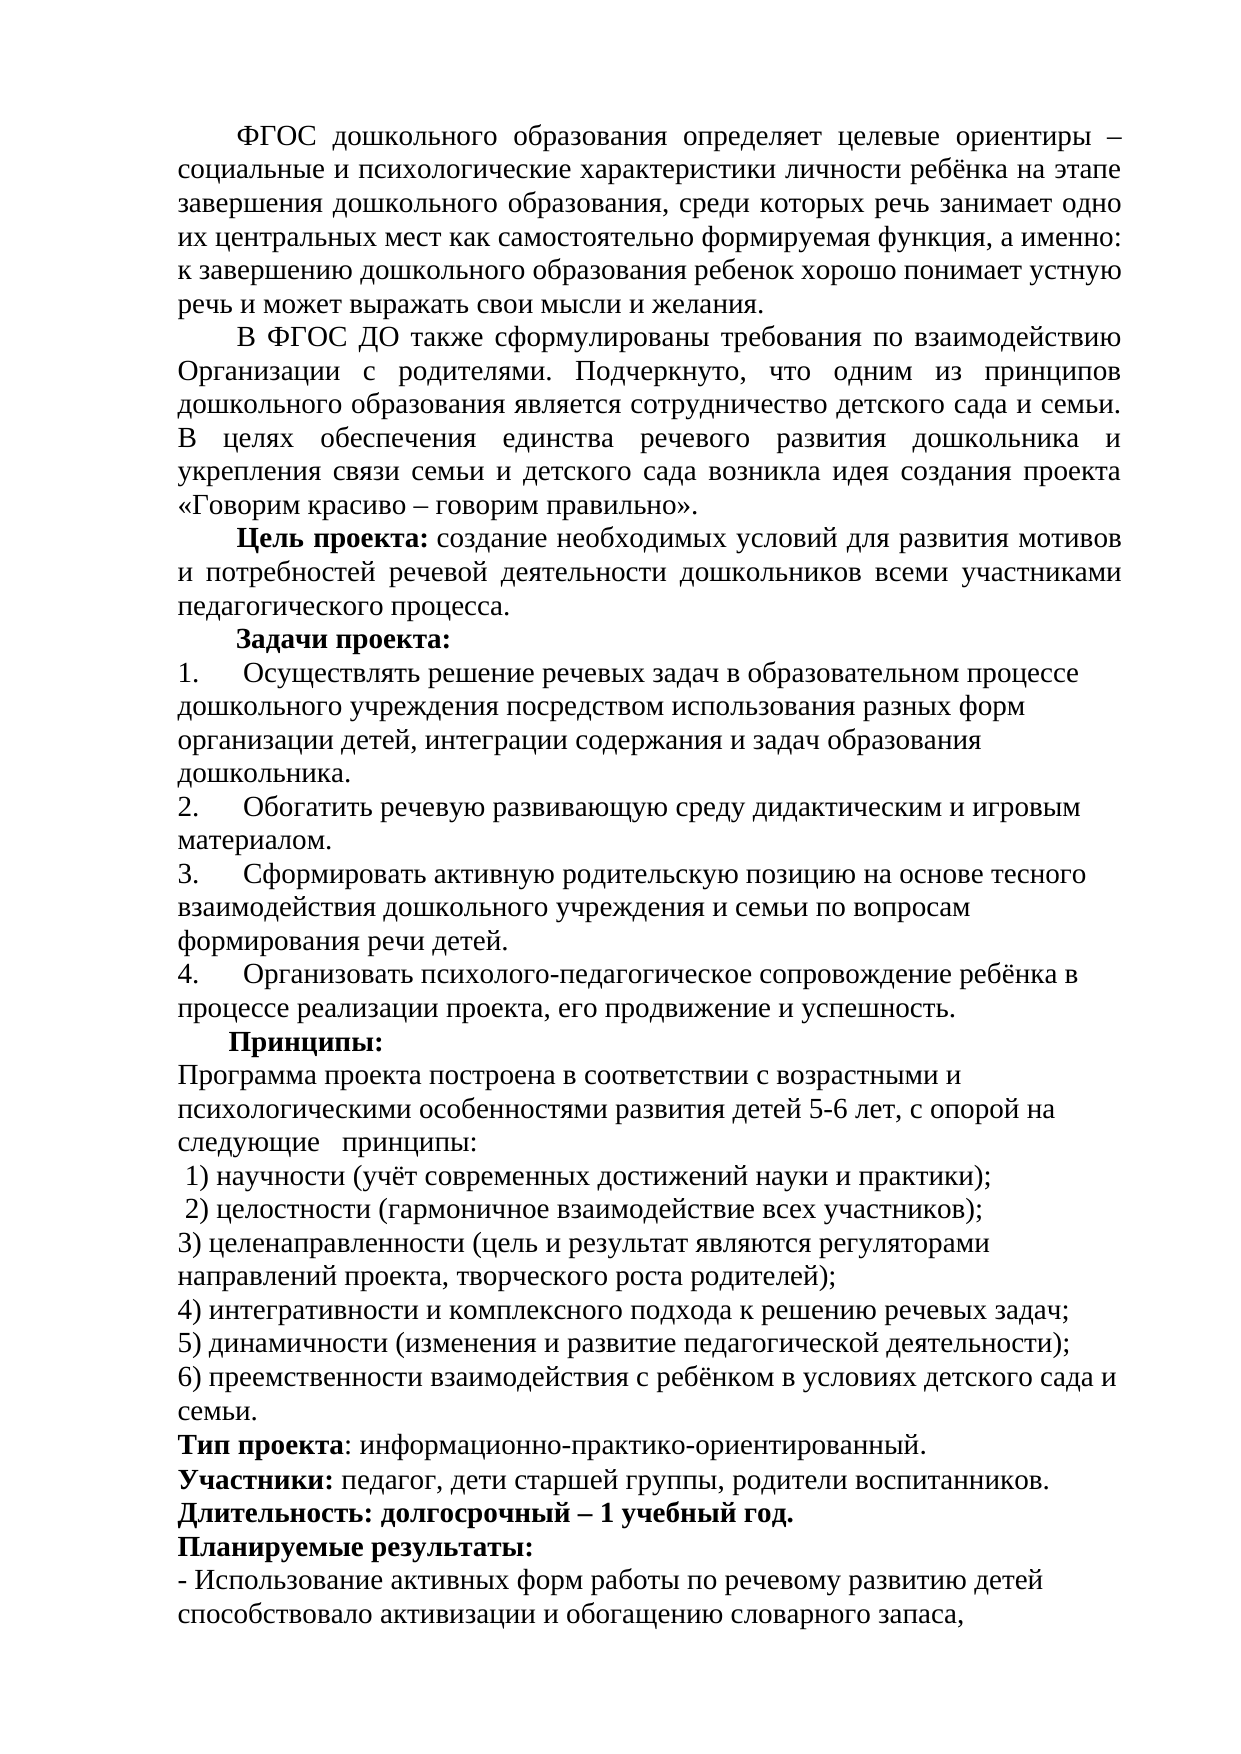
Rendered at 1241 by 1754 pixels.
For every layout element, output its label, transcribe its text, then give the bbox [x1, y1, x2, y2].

text Цель проекта: создание необходимых условий для развития мотивов и потребностей речевой деятельности дошкольников всеми участниками педагогического процесса. [177, 521, 1122, 621]
text Принципы: Программа проекта построена в соответствии с возрастными и психологическими особенностями развития детей 5-6 лет, с опорой на следующие принципы: [177, 1024, 1152, 1158]
text 3) целенаправленности (цель и результат являются регуляторами направлений проекта, творческого роста родителей); [177, 1225, 1152, 1292]
text 6) преемственности взаимодействия с ребёнком в условиях детского сада и семьи. [177, 1359, 1152, 1426]
text Тип проекта: информационно-практико-ориентированный. Участники: педагог, дети старшей группы, родители воспитанников. Длительность: долгосрочный – 1 учебный год. [177, 1426, 1152, 1529]
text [177, 1562, 1152, 1629]
text ФГОС дошкольного образования определяет целевые ориентиры – социальные и психологические характеристики личности ребёнка на этапе завершения дошкольного образования, среди которых речь занимает одно их центральных мест как самостоятельно формируемая функция, а именно: к завершению дошкольного образования ребенок хорошо понимает устную речь и может выражать свои мысли и желания. [177, 118, 1122, 319]
text Задачи проекта: [177, 621, 1152, 655]
text 1) научности (учёт современных достижений науки и практики); [177, 1158, 1152, 1191]
text Планируемые результаты: [177, 1529, 1152, 1562]
text 2) целостности (гармоничное взаимодействие всех участников); [177, 1191, 1152, 1225]
text 2. Обогатить речевую развивающую среду дидактическим и игровым материалом. [177, 789, 1152, 856]
text 4) интегративности и комплексного подхода к решению речевых задач; [177, 1292, 1152, 1326]
text 3. Сформировать активную родительскую позицию на основе тесного взаимодействия дошкольного учреждения и семьи по вопросам формирования речи детей. [177, 856, 1152, 957]
text 5) динамичности (изменения и развитие педагогической деятельности); [177, 1326, 1152, 1359]
text 1. Осуществлять решение речевых задач в образовательном процессе дошкольного учреждения посредством использования разных форм организации детей, интеграции содержания и задач образования дошкольника. [177, 655, 1152, 789]
text 4. Организовать психолого-педагогическое сопровождение ребёнка в процессе реализации проекта, его продвижение и успешность. [177, 957, 1152, 1024]
text В ФГОС ДО также сформулированы требования по взаимодействию Организации с родителями. Подчеркнуто, что одним из принципов дошкольного образования является сотрудничество детского сада и семьи. В целях обеспечения единства речевого развития дошкольника и укрепления связи семьи и детского сада возникла идея создания проекта «Говорим красиво – говорим правильно». [177, 319, 1122, 521]
